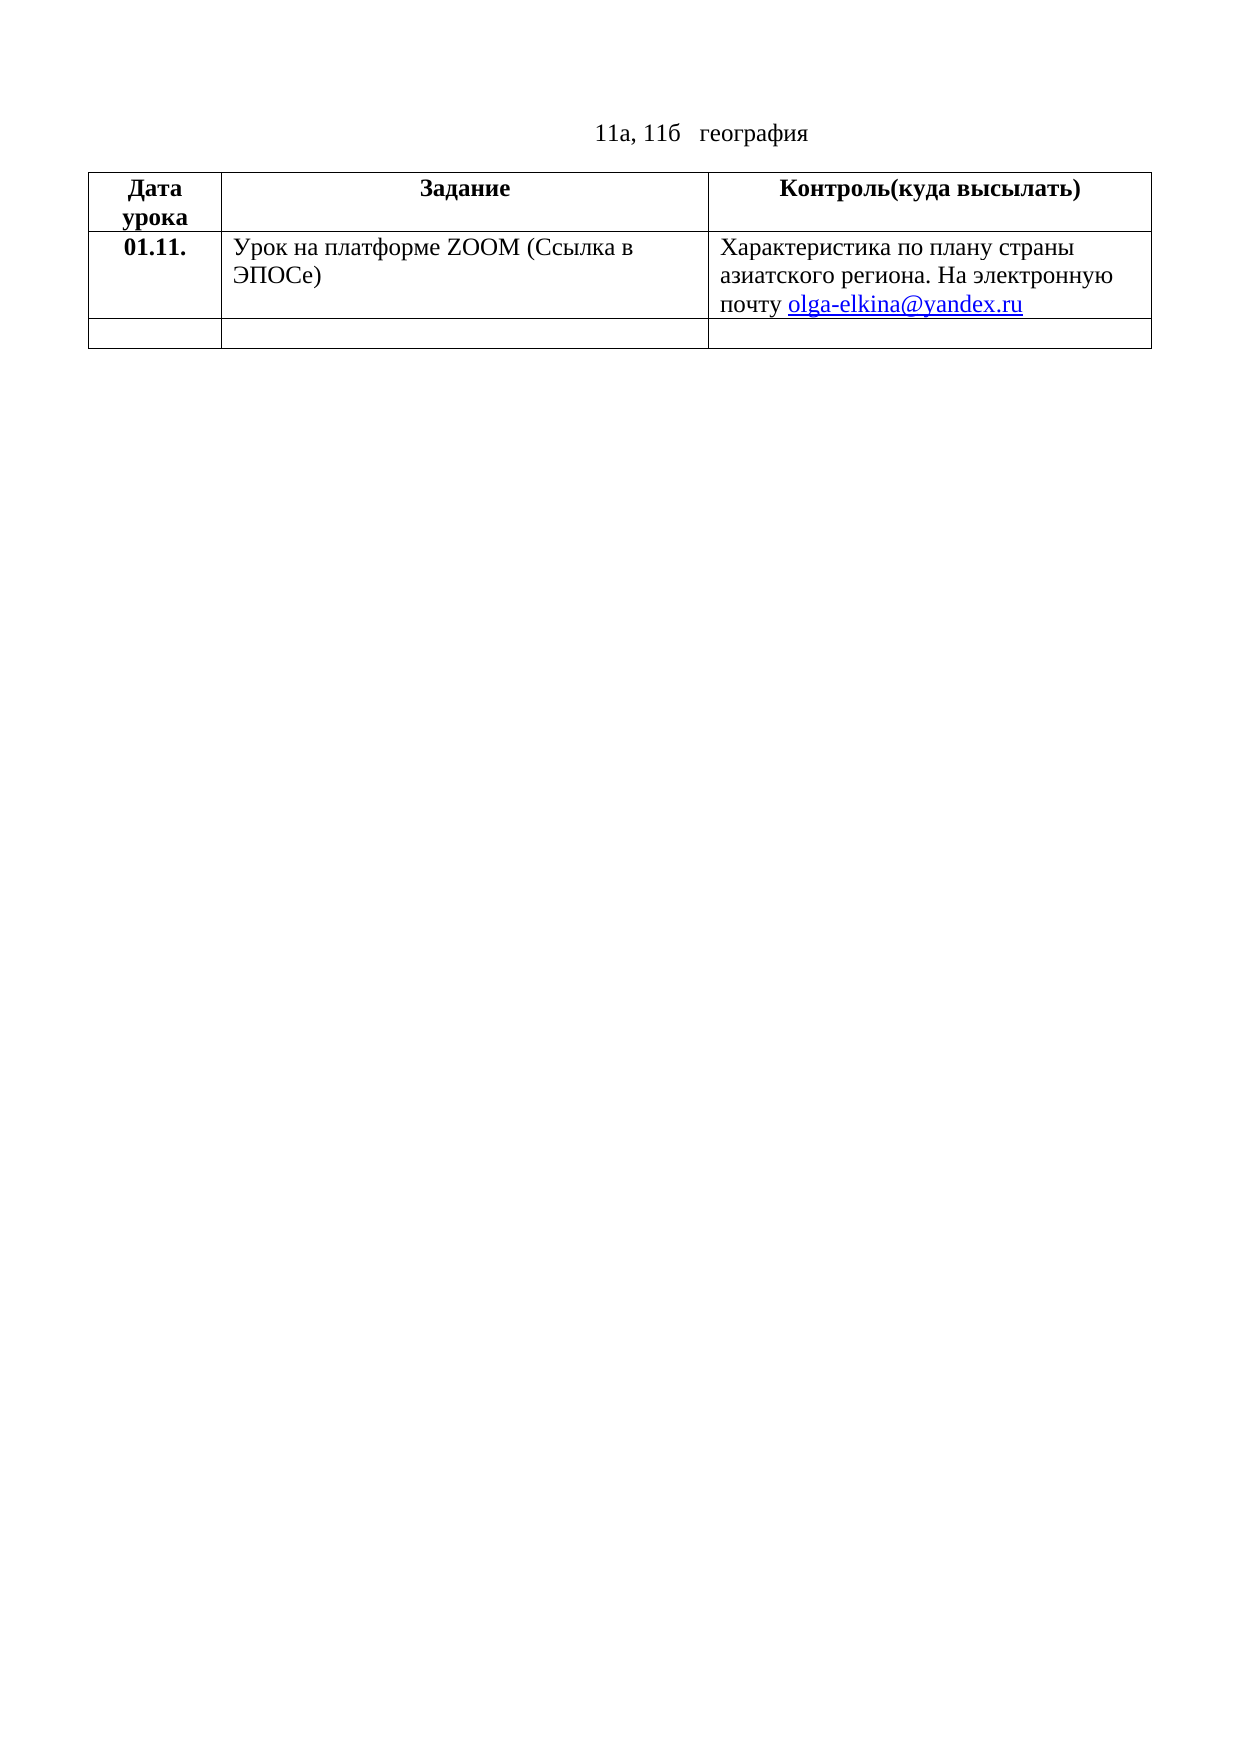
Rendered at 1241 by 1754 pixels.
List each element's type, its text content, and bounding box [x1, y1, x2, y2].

table_cell [709, 319, 1151, 348]
table_cell [222, 319, 708, 348]
table_header Контроль(куда высылать) [709, 173, 1151, 231]
text 11а, 11б география [177, 118, 1152, 147]
table_cell 01.11. [89, 232, 221, 318]
table_header Задание [222, 173, 708, 231]
table_cell [89, 319, 221, 348]
table_header Дата урока [89, 173, 221, 231]
table_cell Характеристика по плану страны азиатского региона. На электронную почту olga-elkina@yandex.ru [1023, 232, 1151, 318]
table_cell Урок на платформе ZOOM (Ссылка в ЭПОСе) [222, 232, 708, 318]
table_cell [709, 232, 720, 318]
